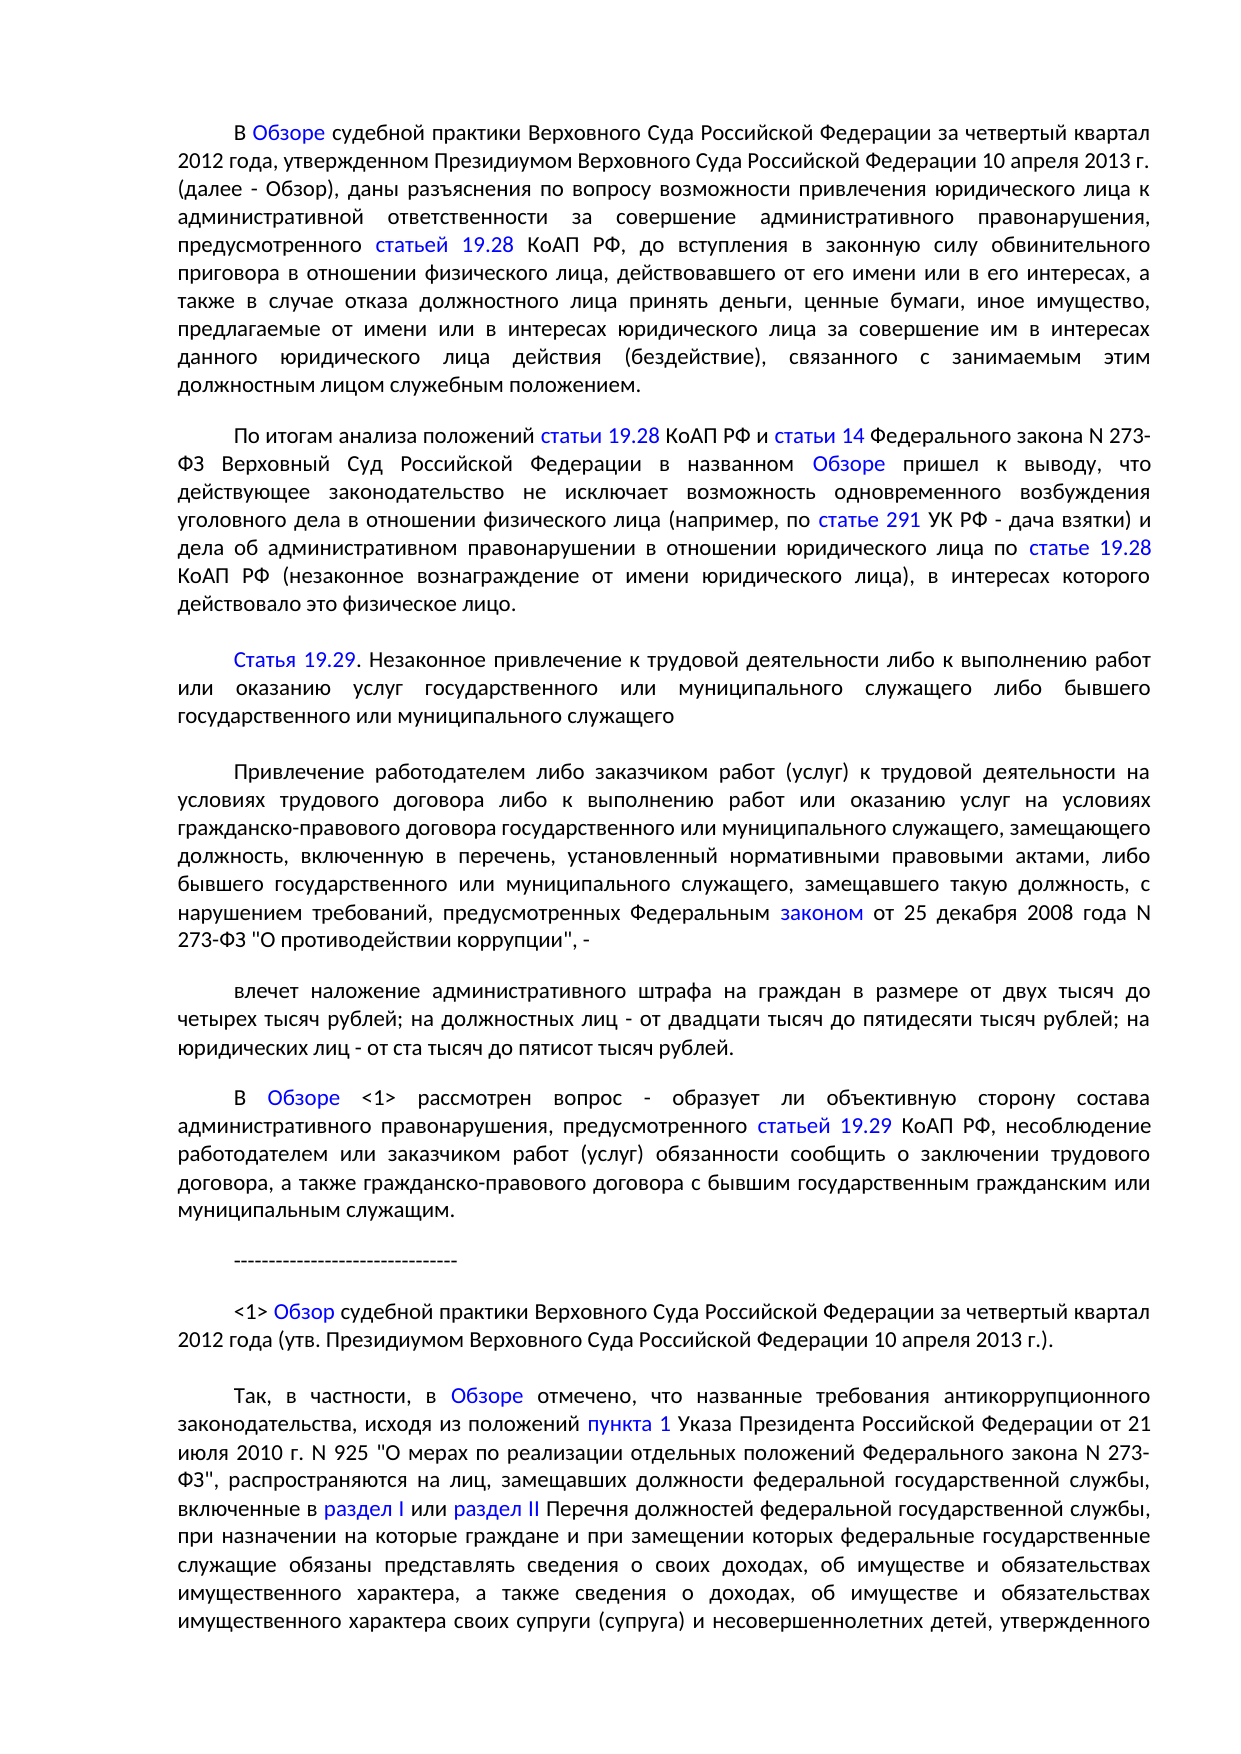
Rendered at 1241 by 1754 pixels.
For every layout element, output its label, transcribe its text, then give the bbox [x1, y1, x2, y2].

text влечет наложение административного штрафа на граждан в размере от двух тысяч до четырех тысяч рублей; на должностных лиц - от двадцати тысяч до пятидесяти тысяч рублей; на юридических лиц - от ста тысяч до пятисот тысяч рублей. [177, 977, 1152, 1061]
text <1> Обзор судебной практики Верховного Суда Российской Федерации за четвертый квартал 2012 года (утв. Президиумом Верховного Суда Российской Федерации 10 апреля 2013 г.). [177, 1297, 1152, 1353]
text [177, 1382, 1152, 1634]
text Привлечение работодателем либо заказчиком работ (услуг) к трудовой деятельности на условиях трудового договора либо к выполнению работ или оказанию услуг на условиях гражданско-правового договора государственного или муниципального служащего, замещающего должность, включенную в перечень, установленный нормативными правовыми актами, либо бывшего государственного или муниципального служащего, замещавшего такую должность, с нарушением требований, предусмотренных Федеральным законом от 25 декабря 2008 года N 273-ФЗ "О противодействии коррупции", - [177, 757, 1152, 954]
text -------------------------------- [177, 1247, 1152, 1274]
text В Обзоре судебной практики Верховного Суда Российской Федерации за четвертый квартал 2012 года, утвержденном Президиумом Верховного Суда Российской Федерации 10 апреля 2013 г. (далее - Обзор), даны разъяснения по вопросу возможности привлечения юридического лица к административной ответственности за совершение административного правонарушения, предусмотренного статьей 19.28 КоАП РФ, до вступления в законную силу обвинительного приговора в отношении физического лица, действовавшего от его имени или в его интересах, а также в случае отказа должностного лица принять деньги, ценные бумаги, иное имущество, предлагаемые от имени или в интересах юридического лица за совершение им в интересах данного юридического лица действия (бездействие), связанного с занимаемым этим должностным лицом служебным положением. [177, 118, 1152, 398]
text По итогам анализа положений статьи 19.28 КоАП РФ и статьи 14 Федерального закона N 273-ФЗ Верховный Суд Российской Федерации в названном Обзоре пришел к выводу, что действующее законодательство не исключает возможность одновременного возбуждения уголовного дела в отношении физического лица (например, по статье 291 УК РФ - дача взятки) и дела об административном правонарушении в отношении юридического лица по статье 19.28 КоАП РФ (незаконное вознаграждение от имени юридического лица), в интересах которого действовало это физическое лицо. [177, 421, 1152, 617]
text В Обзоре <1> рассмотрен вопрос - образует ли объективную сторону состава административного правонарушения, предусмотренного статьей 19.29 КоАП РФ, несоблюдение работодателем или заказчиком работ (услуг) обязанности сообщить о заключении трудового договора, а также гражданско-правового договора с бывшим государственным гражданским или муниципальным служащим. [177, 1083, 1152, 1224]
text Статья 19.29. Незаконное привлечение к трудовой деятельности либо к выполнению работ или оказанию услуг государственного или муниципального служащего либо бывшего государственного или муниципального служащего [177, 645, 1152, 729]
